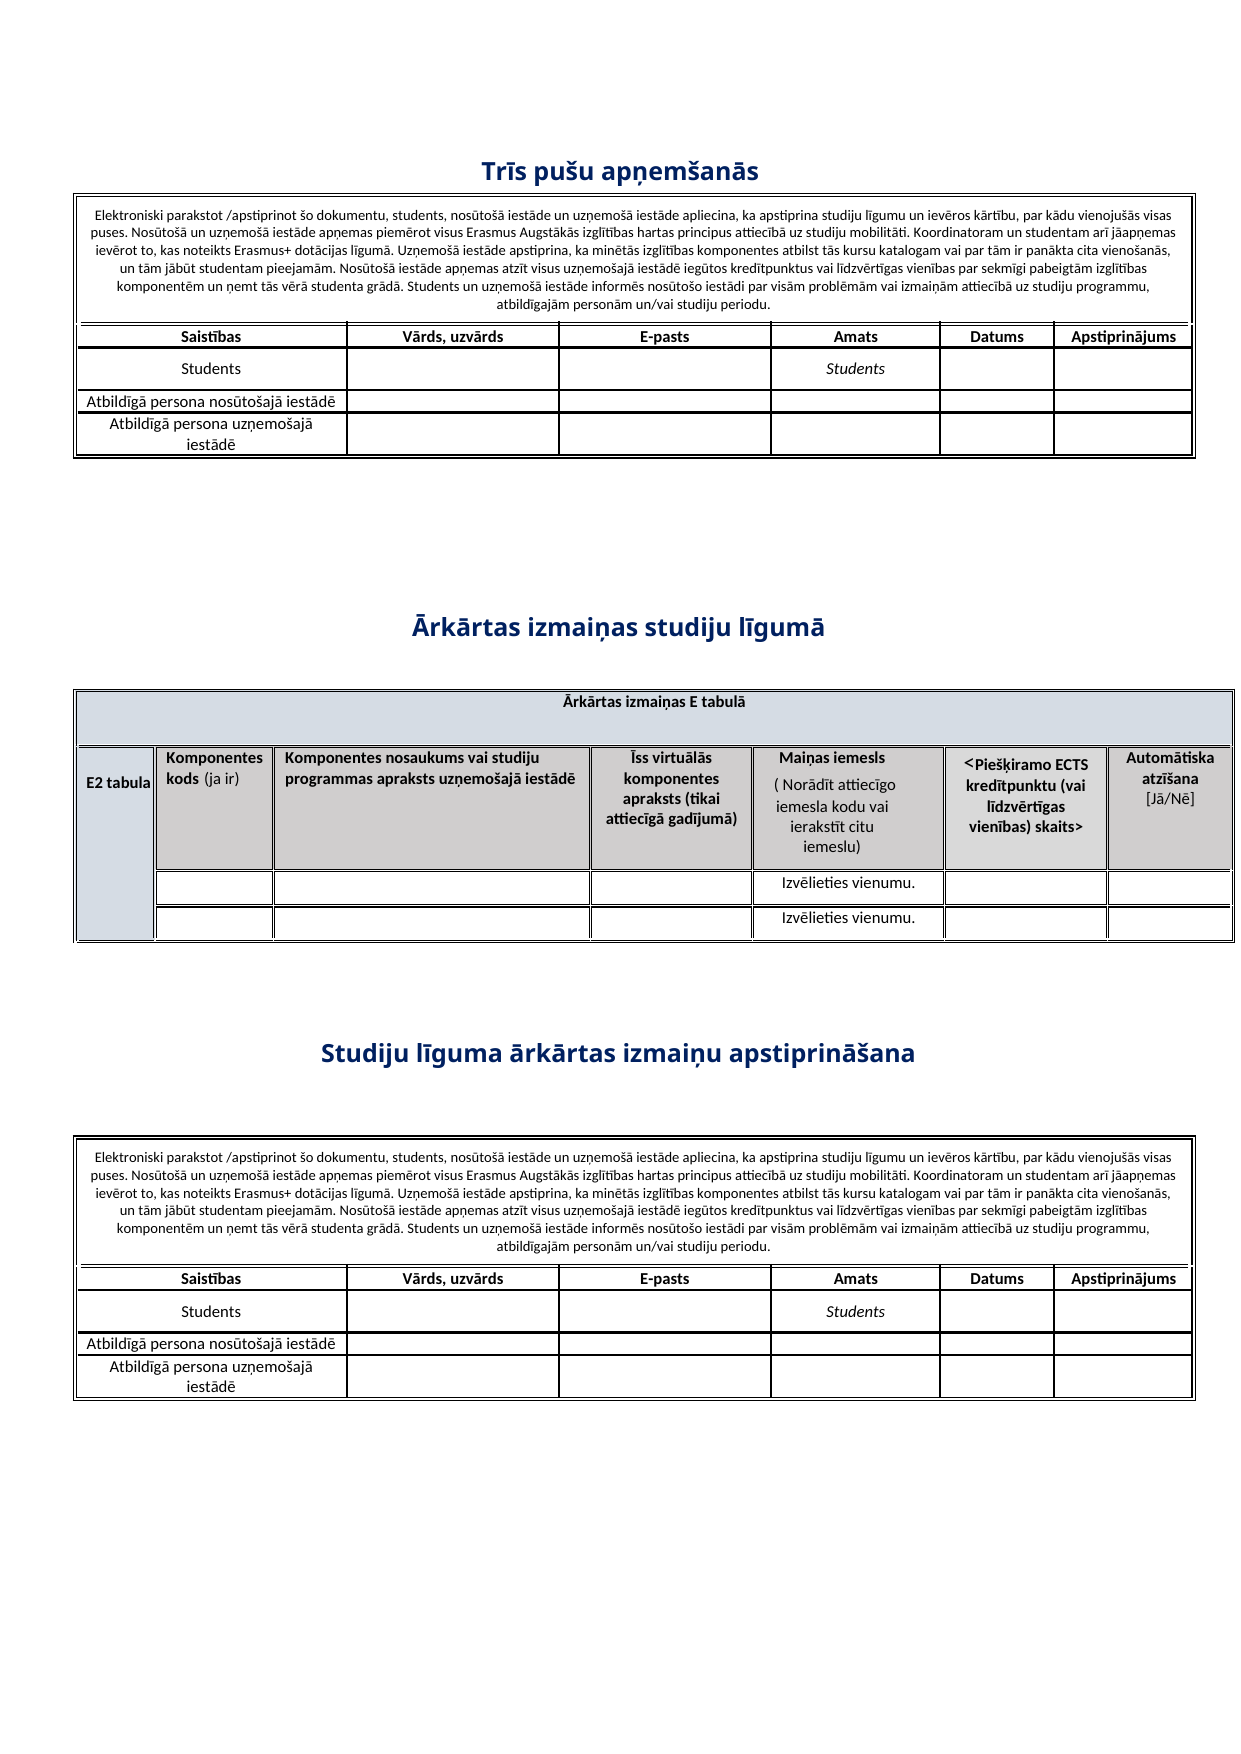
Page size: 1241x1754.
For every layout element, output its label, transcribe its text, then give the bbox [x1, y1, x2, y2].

table_cell Datums [941, 326, 1053, 346]
table_cell Atbildīgā persona uzņemošajā iestādē [77, 1355, 346, 1397]
table_cell [560, 391, 770, 411]
text Ārkārtas izmaiņas studiju līgumā [75, 610, 1162, 644]
table_cell E2 tabula [77, 745, 155, 940]
table_cell Komponentes kods (ja ir) [157, 748, 272, 869]
table_cell [1055, 1334, 1191, 1354]
table_cell [560, 414, 770, 454]
table_cell Automātiska atzīšana [Jā/Nē] [1109, 745, 1232, 869]
table_cell Atbildīgā persona nosūtošajā iestādē [77, 390, 346, 411]
table_cell Vārds, uzvārds [348, 326, 558, 346]
text Studiju līguma ārkārtas izmaiņu apstiprināšana [75, 1036, 1162, 1070]
table_cell [348, 1356, 558, 1397]
table_cell [1055, 414, 1191, 454]
text Trīs pušu apņemšanās [75, 153, 1165, 187]
table_cell Atbildīgā persona nosūtošajā iestādē [77, 1332, 346, 1354]
table_cell [592, 872, 751, 904]
table_header Ārkārtas izmaiņas E tabulā [77, 692, 1232, 744]
table_cell Students [772, 349, 939, 389]
table_cell Students [772, 1291, 939, 1331]
table_cell [1107, 869, 1233, 904]
table_cell [560, 1356, 770, 1397]
table_cell Apstiprinājums [1055, 1264, 1194, 1289]
table_cell <Piešķiramo ECTS kredītpunktu (vai līdzvērtīgas vienības) skaits> [946, 748, 1106, 869]
table_cell E-pasts [560, 326, 770, 346]
table_cell [941, 1334, 1053, 1354]
table_header Elektroniski parakstot /apstiprinot šo dokumentu, students, nosūtošā iestāde un uzņemošā iestāde apliecina, ka apstiprina studiju līgumu un ievēros kārtību, par kādu vienojušās visas puses. Nosūtošā un uzņemošā iestāde apņemas piemērot visus Erasmus Augstākās izglītības hartas principus attiecībā uz studiju mobilitāti. Koordinatoram un studentam arī jāapņemas ievērot to, kas noteikts Erasmus+ dotācijas līgumā. Uzņemošā iestāde apstiprina, ka minētās izglītības komponentes atbilst tās kursu katalogam vai par tām ir panākta cita vienošanās, un tām jābūt studentam pieejamām. Nosūtošā iestāde apņemas atzīt visus uzņemošajā iestādē iegūtos kredītpunktus vai līdzvērtīgas vienības par sekmīgi pabeigtām izglītības komponentēm un ņemt tās vērā studenta grādā. Students un uzņemošā iestāde informēs nosūtošo iestādi par visām problēmām vai izmaiņām attiecībā uz studiju programmu, atbildīgajām personām un/vai studiju periodu. [77, 1140, 1191, 1264]
table_cell [772, 414, 939, 454]
table_cell Īss virtuālās komponentes apraksts (tikai attiecīgā gadījumā) [592, 748, 751, 869]
table_cell [941, 1356, 1053, 1397]
table_cell [348, 349, 558, 389]
table_cell Saistības [75, 321, 346, 346]
table_cell [772, 391, 939, 411]
table_cell Komponentes nosaukums vai studiju programmas apraksts uzņemošajā iestādē [275, 748, 589, 869]
table_cell Atbildīgā persona uzņemošajā iestādē [77, 412, 346, 454]
table_cell Saistības [75, 1264, 346, 1289]
table_cell Amats [772, 1268, 939, 1289]
table_cell [941, 391, 1053, 411]
table_cell [348, 391, 558, 411]
table_cell [1055, 391, 1191, 411]
table_cell Datums [941, 1268, 1053, 1289]
table_cell [941, 414, 1053, 454]
table_cell [772, 1334, 939, 1354]
table_cell [275, 872, 589, 904]
table_cell [560, 1291, 770, 1331]
table_cell [1055, 1291, 1191, 1331]
table_cell [1055, 349, 1191, 389]
table_cell [348, 1291, 558, 1331]
table_cell E-pasts [560, 1268, 770, 1289]
table_cell [1055, 1356, 1191, 1397]
table_cell Apstiprinājums [1055, 321, 1194, 346]
table_cell [348, 1334, 558, 1354]
table_cell [946, 872, 1106, 904]
table_cell Students [77, 347, 346, 389]
table_cell [155, 904, 274, 940]
table_cell Students [77, 1290, 346, 1331]
table_cell [1107, 904, 1233, 940]
table_cell Amats [772, 326, 939, 346]
table_cell [945, 908, 1107, 940]
table_cell [941, 349, 1053, 389]
table_cell Izvēlieties vienumu. [753, 908, 944, 940]
table_cell [560, 1334, 770, 1354]
table_cell [590, 904, 753, 940]
table_header Elektroniski parakstot /apstiprinot šo dokumentu, students, nosūtošā iestāde un uzņemošā iestāde apliecina, ka apstiprina studiju līgumu un ievēros kārtību, par kādu vienojušās visas puses. Nosūtošā un uzņemošā iestāde apņemas piemērot visus Erasmus Augstākās izglītības hartas principus attiecībā uz studiju mobilitāti. Koordinatoram un studentam arī jāapņemas ievērot to, kas noteikts Erasmus+ dotācijas līgumā. Uzņemošā iestāde apstiprina, ka minētās izglītības komponentes atbilst tās kursu katalogam vai par tām ir panākta cita vienošanās, un tām jābūt studentam pieejamām. Nosūtošā iestāde apņemas atzīt visus uzņemošajā iestādē iegūtos kredītpunktus vai līdzvērtīgas vienības par sekmīgi pabeigtām izglītības komponentēm un ņemt tās vērā studenta grādā. Students un uzņemošā iestāde informēs nosūtošo iestādi par visām problēmām vai izmaiņām attiecībā uz studiju programmu, atbildīgajām personām un/vai studiju periodu. [77, 197, 1191, 321]
table_cell [157, 872, 272, 904]
table_cell Vārds, uzvārds [348, 1268, 558, 1289]
table_cell [348, 414, 558, 454]
table_cell Izvēlieties vienumu. [754, 872, 943, 904]
table_cell [274, 908, 590, 940]
table_cell Maiņas iemesls ( Norādīt attiecīgo iemesla kodu vai ierakstīt citu iemeslu) [754, 748, 943, 869]
table_cell [772, 1356, 939, 1397]
table_cell [560, 349, 770, 389]
table_cell [941, 1291, 1053, 1331]
